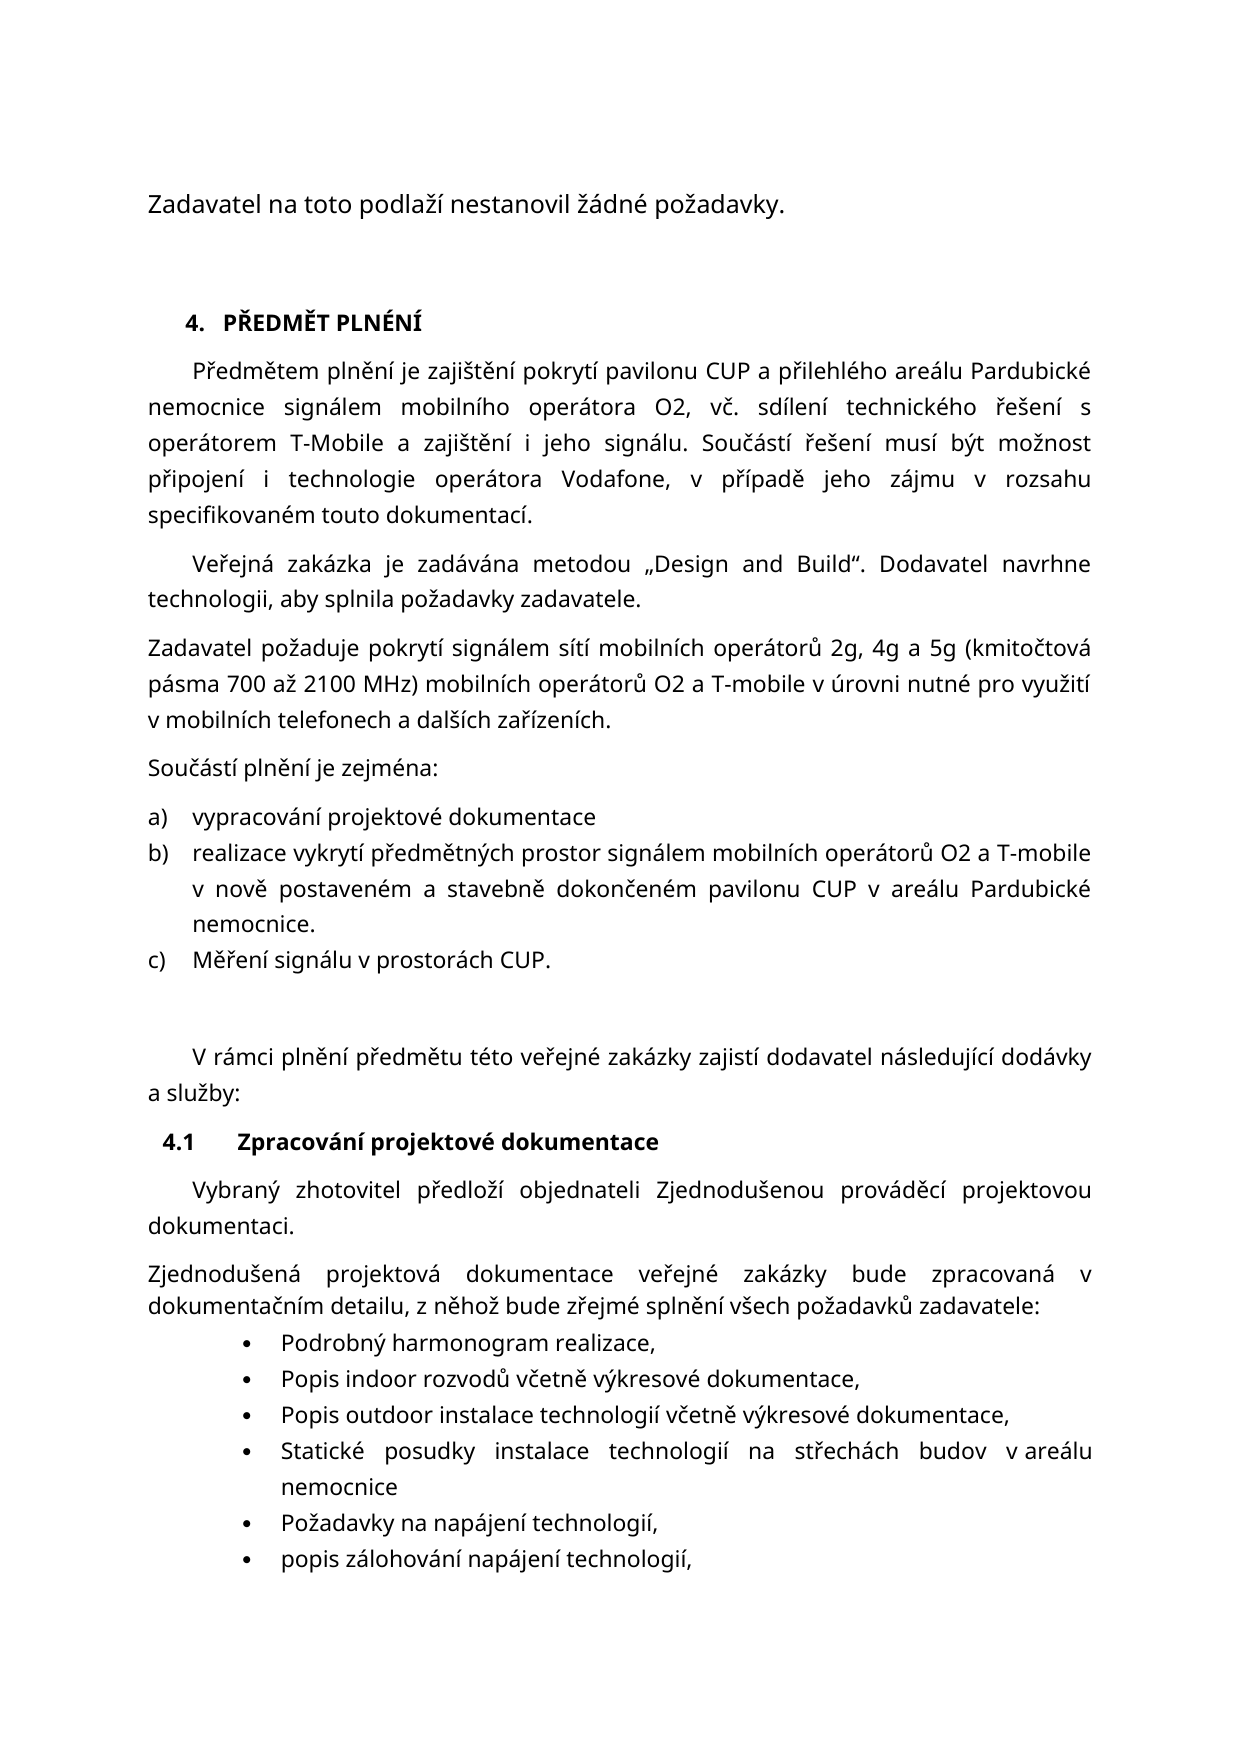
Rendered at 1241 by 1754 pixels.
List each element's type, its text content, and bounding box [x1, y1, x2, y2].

subtitle PŘEDMĚT PLNÉNÍ [185, 307, 1092, 338]
subtitle Zpracování projektové dokumentace [162, 1126, 1092, 1157]
list realizace vykrytí předmětných prostor signálem mobilních operátorů O2 a T-mobile v nově postaveném a stavebně dokončeném pavilonu CUP v areálu Pardubické nemocnice. [148, 837, 1092, 940]
list Statické posudky instalace technologií na střechách budov v areálu nemocnice [243, 1435, 1092, 1502]
text Předmětem plnění je zajištění pokrytí pavilonu CUP a přilehlého areálu Pardubické nemocnice signálem mobilního operátora O2, vč. sdílení technického řešení s operátorem T-Mobile a zajištění i jeho signálu. Součástí řešení musí být možnost připojení i technologie operátora Vodafone, v případě jeho zájmu v rozsahu specifikovaném touto dokumentací. [148, 355, 1092, 530]
text Součástí plnění je zejména: [148, 752, 1092, 783]
text Zjednodušená projektová dokumentace veřejné zakázky bude zpracovaná v dokumentačním detailu, z něhož bude zřejmé splnění všech požadavků zadavatele: [148, 1258, 1092, 1321]
list vypracování projektové dokumentace [148, 801, 1092, 832]
text Veřejná zakázka je zadávána metodou „Design and Build“. Dodavatel navrhne technologii, aby splnila požadavky zadavatele. [148, 547, 1092, 615]
list Požadavky na napájení technologií, [243, 1507, 1092, 1538]
list Popis indoor rozvodů včetně výkresové dokumentace, [243, 1363, 1092, 1394]
list popis zálohování napájení technologií, [243, 1543, 1092, 1574]
list Měření signálu v prostorách CUP. [148, 944, 1092, 976]
list Popis outdoor instalace technologií včetně výkresové dokumentace, [243, 1399, 1092, 1430]
list Podrobný harmonogram realizace, [243, 1327, 1092, 1358]
text Zadavatel požaduje pokrytí signálem sítí mobilních operátorů 2g, 4g a 5g (kmitočtová pásma 700 až 2100 MHz) mobilních operátorů O2 a T-mobile v úrovni nutné pro využití v mobilních telefonech a dalších zařízeních. [148, 632, 1092, 735]
text Zadavatel na toto podlaží nestanovil žádné požadavky. [148, 187, 1092, 221]
text V rámci plnění předmětu této veřejné zakázky zajistí dodavatel následující dodávky a služby: [148, 1041, 1092, 1108]
text Vybraný zhotovitel předloží objednateli Zjednodušenou prováděcí projektovou dokumentaci. [148, 1174, 1092, 1241]
